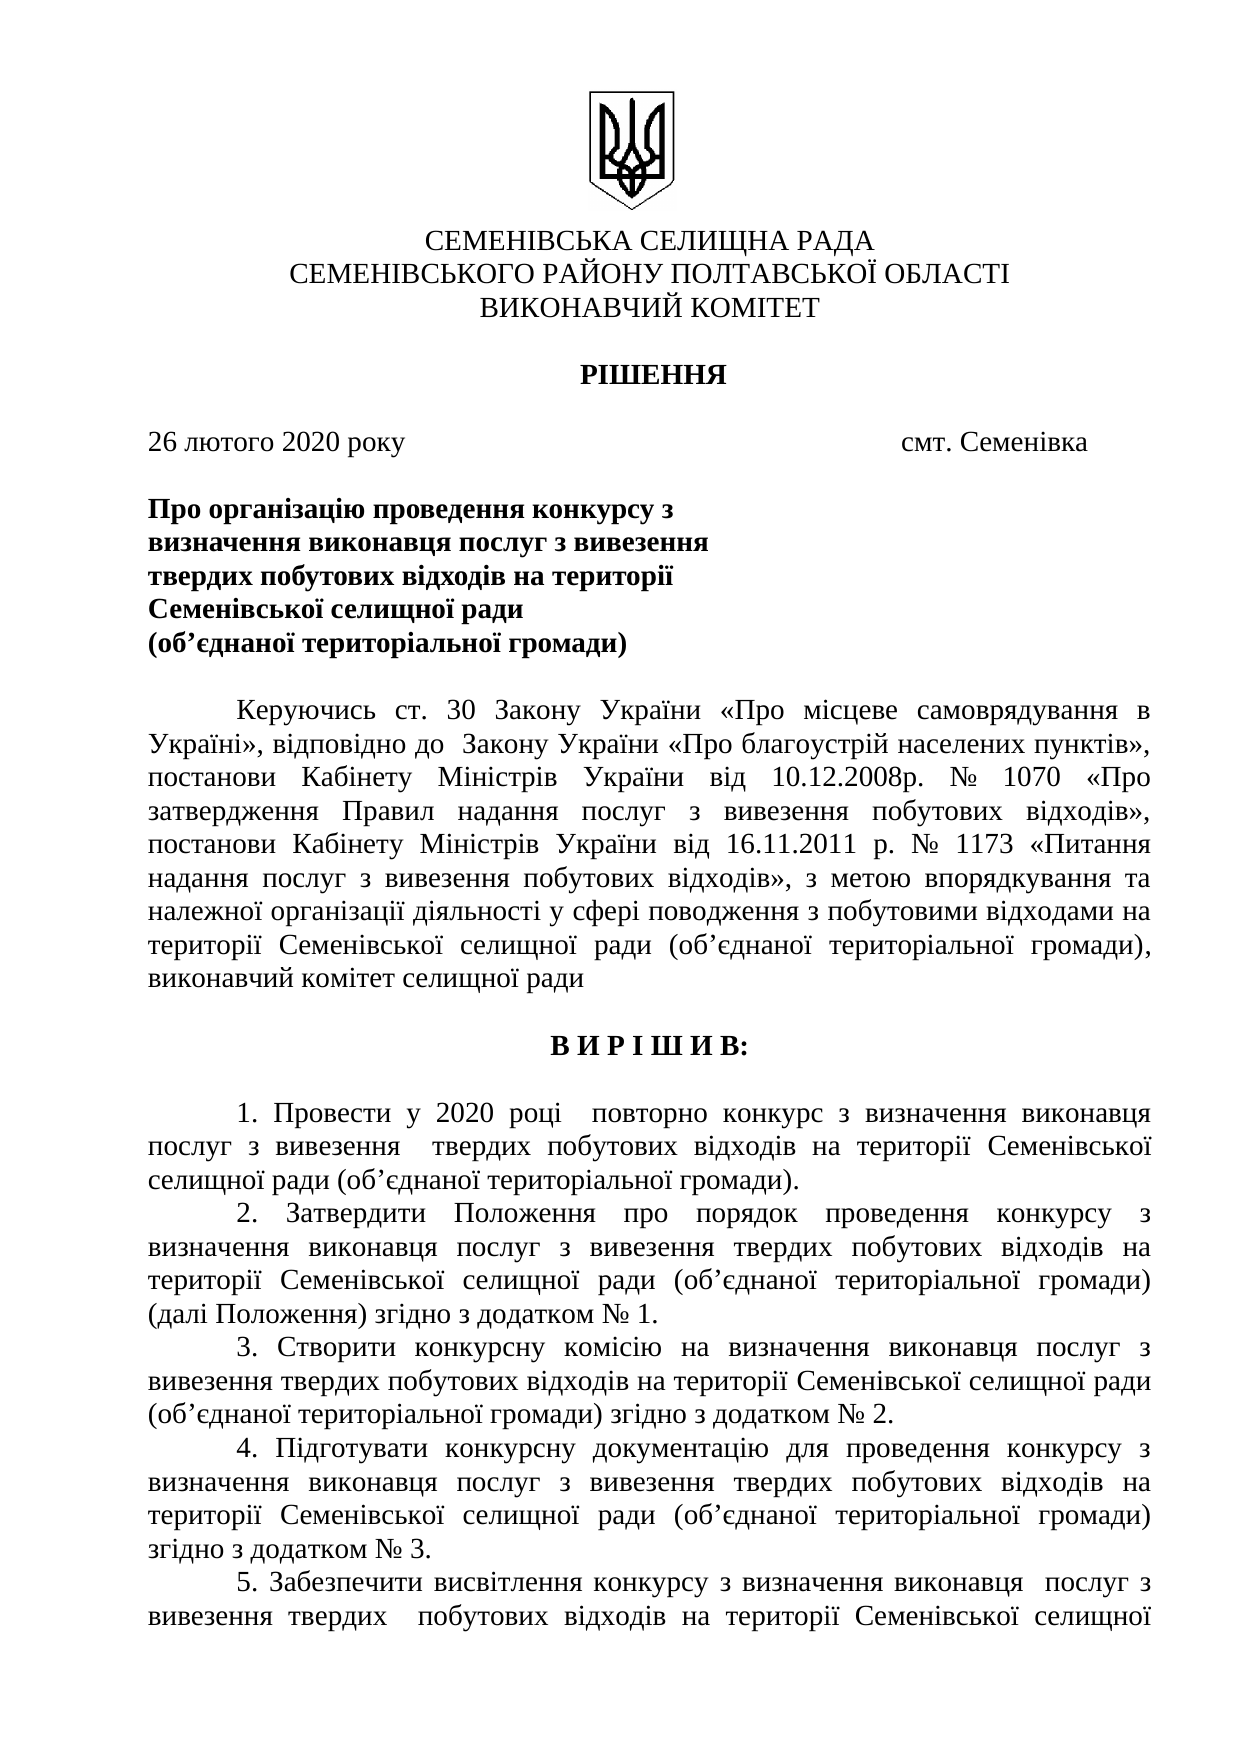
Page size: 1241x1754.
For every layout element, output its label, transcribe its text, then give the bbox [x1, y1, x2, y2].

text Семенівської селищної ради [148, 592, 1152, 625]
text 2. Затвердити Положення про порядок проведення конкурсу з визначення виконавця послуг з вивезення твердих побутових відходів на території Семенівської селищної ради (об’єднаної територіальної громади) (далі Положення) згідно з додатком № 1. [148, 1195, 1152, 1329]
text 1. Провести у 2020 році повторно конкурс з визначення виконавця послуг з вивезення твердих побутових відходів на території Семенівської селищної ради (об’єднаної територіальної громади). [148, 1095, 1152, 1195]
text Про організацію проведення конкурсу з [148, 491, 1152, 524]
text РІШЕННЯ [148, 357, 1152, 390]
text визначення виконавця послуг з вивезення [148, 524, 1152, 558]
text СЕМЕНІВСЬКОГО РАЙОНУ ПОЛТАВСЬКОЇ ОБЛАСТІ [148, 256, 1152, 290]
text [148, 1564, 1152, 1631]
text В И Р І Ш И В: [148, 1028, 1152, 1061]
text 26 лютого 2020 року смт. Семенівка [148, 424, 1152, 457]
text Керуючись ст. 30 Закону України «Про місцеве самоврядування в Україні», відповідно до Закону України «Про благоустрій населених пунктів», постанови Кабінету Міністрів України від 10.12.2008р. № 1070 «Про затвердження Правил надання послуг з вивезення побутових відходів», постанови Кабінету Міністрів України від 16.11.2011 р. № 1173 «Питання надання послуг з вивезення побутових відходів», з метою впорядкування та належної організації діяльності у сфері поводження з побутовими відходами на території Семенівської селищної ради (об’єднаної територіальної громади), виконавчий комітет селищної ради [148, 692, 1152, 994]
text 4. Підготувати конкурсну документацію для проведення конкурсу з визначення виконавця послуг з вивезення твердих побутових відходів на території Семенівської селищної ради (об’єднаної територіальної громади) згідно з додатком № 3. [148, 1430, 1152, 1564]
text ВИКОНАВЧИЙ КОМІТЕТ [148, 290, 1152, 323]
text 3. Створити конкурсну комісію на визначення виконавця послуг з вивезення твердих побутових відходів на території Семенівської селищної ради (об’єднаної територіальної громади) згідно з додатком № 2. [148, 1329, 1152, 1430]
text СЕМЕНІВСЬКА СЕЛИЩНА РАДА [148, 223, 1152, 256]
text твердих побутових відходів на території [148, 558, 1152, 592]
text (об’єднаної територіальної громади) [148, 625, 1152, 659]
picture [587, 89, 677, 211]
